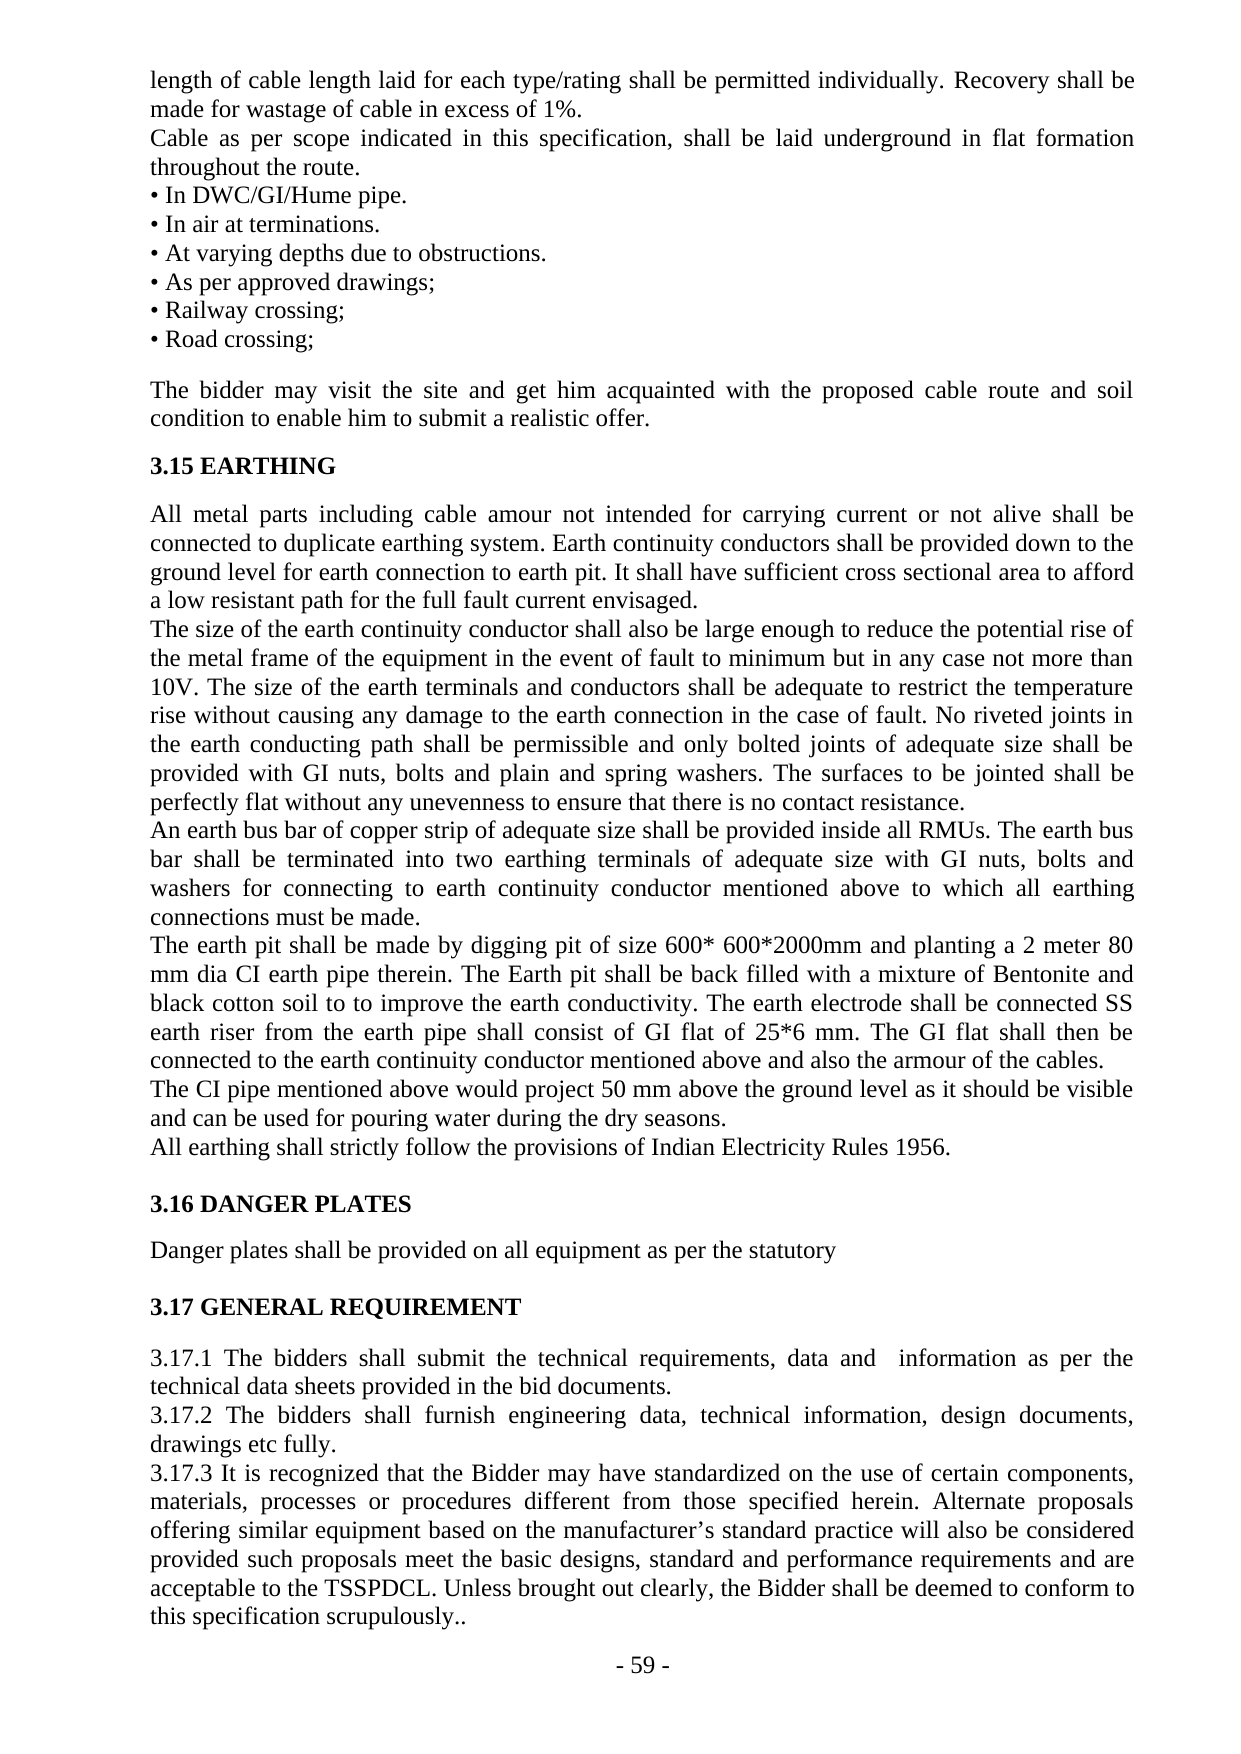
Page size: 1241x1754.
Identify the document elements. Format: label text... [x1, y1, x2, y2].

text • In air at terminations. [150, 209, 1135, 238]
text Danger plates shall be provided on all equipment as per the statutory [150, 1235, 1135, 1263]
text The size of the earth continuity conductor shall also be large enough to reduce the potential rise of the metal frame of the equipment in the event of fault to minimum but in any case not more than 10V. The size of the earth terminals and conductors shall be adequate to restrict the temperature rise without causing any damage to the earth connection in the case of fault. No riveted joints in the earth conducting path shall be permissible and only bolted joints of adequate size shall be provided with GI nuts, bolts and plain and spring washers. The surfaces to be jointed shall be perfectly flat without any unevenness to ensure that there is no contact resistance. [150, 614, 1135, 816]
text 3.17.3 It is recognized that the Bidder may have standardized on the use of certain components, materials, processes or procedures different from those specified herein. Alternate proposals offering similar equipment based on the manufacturer’s standard practice will also be considered provided such proposals meet the basic designs, standard and performance requirements and are acceptable to the TSSPDCL. Unless brought out clearly, the Bidder shall be deemed to conform to this specification scrupulously.. [150, 1458, 1135, 1630]
text The earth pit shall be made by digging pit of size 600* 600*2000mm and planting a 2 meter 80 mm dia CI earth pipe therein. The Earth pit shall be back filled with a mixture of Bentonite and black cotton soil to to improve the earth conductivity. The earth electrode shall be connected SS earth riser from the earth pipe shall consist of GI flat of 25*6 mm. The GI flat shall then be connected to the earth continuity conductor mentioned above and also the armour of the cables. [150, 931, 1135, 1074]
text 3.16 DANGER PLATES [150, 1189, 1135, 1218]
text 3.17 GENERAL REQUIREMENT [150, 1292, 1135, 1321]
text 3.15 EARTHING [150, 451, 1135, 480]
text • Railway crossing; [150, 296, 1135, 324]
text Cable as per scope indicated in this specification, shall be laid underground in flat formation throughout the route. [150, 123, 1135, 181]
text The bidder may visit the site and get him acquainted with the proposed cable route and soil condition to enable him to submit a realistic offer. [150, 375, 1135, 432]
text • At varying depths due to obstructions. [150, 238, 1135, 267]
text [150, 66, 1135, 123]
text 3.17.1 The bidders shall submit the technical requirements, data and information as per the technical data sheets provided in the bid documents. [150, 1343, 1135, 1400]
text • Road crossing; [150, 324, 1135, 353]
text 3.17.2 The bidders shall furnish engineering data, technical information, design documents, drawings etc fully. [150, 1400, 1135, 1458]
text • As per approved drawings; [150, 267, 1135, 296]
text The CI pipe mentioned above would project 50 mm above the ground level as it should be visible and can be used for pouring water during the dry seasons. [150, 1074, 1135, 1132]
text All earthing shall strictly follow the provisions of Indian Electricity Rules 1956. [150, 1132, 1135, 1161]
text All metal parts including cable amour not intended for carrying current or not alive shall be connected to duplicate earthing system. Earth continuity conductors shall be provided down to the ground level for earth connection to earth pit. It shall have sufficient cross sectional area to afford a low resistant path for the full fault current envisaged. [150, 499, 1135, 614]
text An earth bus bar of copper strip of adequate size shall be provided inside all RMUs. The earth bus bar shall be terminated into two earthing terminals of adequate size with GI nuts, bolts and washers for connecting to earth continuity conductor mentioned above to which all earthing connections must be made. [150, 816, 1135, 931]
text • In DWC/GI/Hume pipe. [150, 181, 1135, 209]
